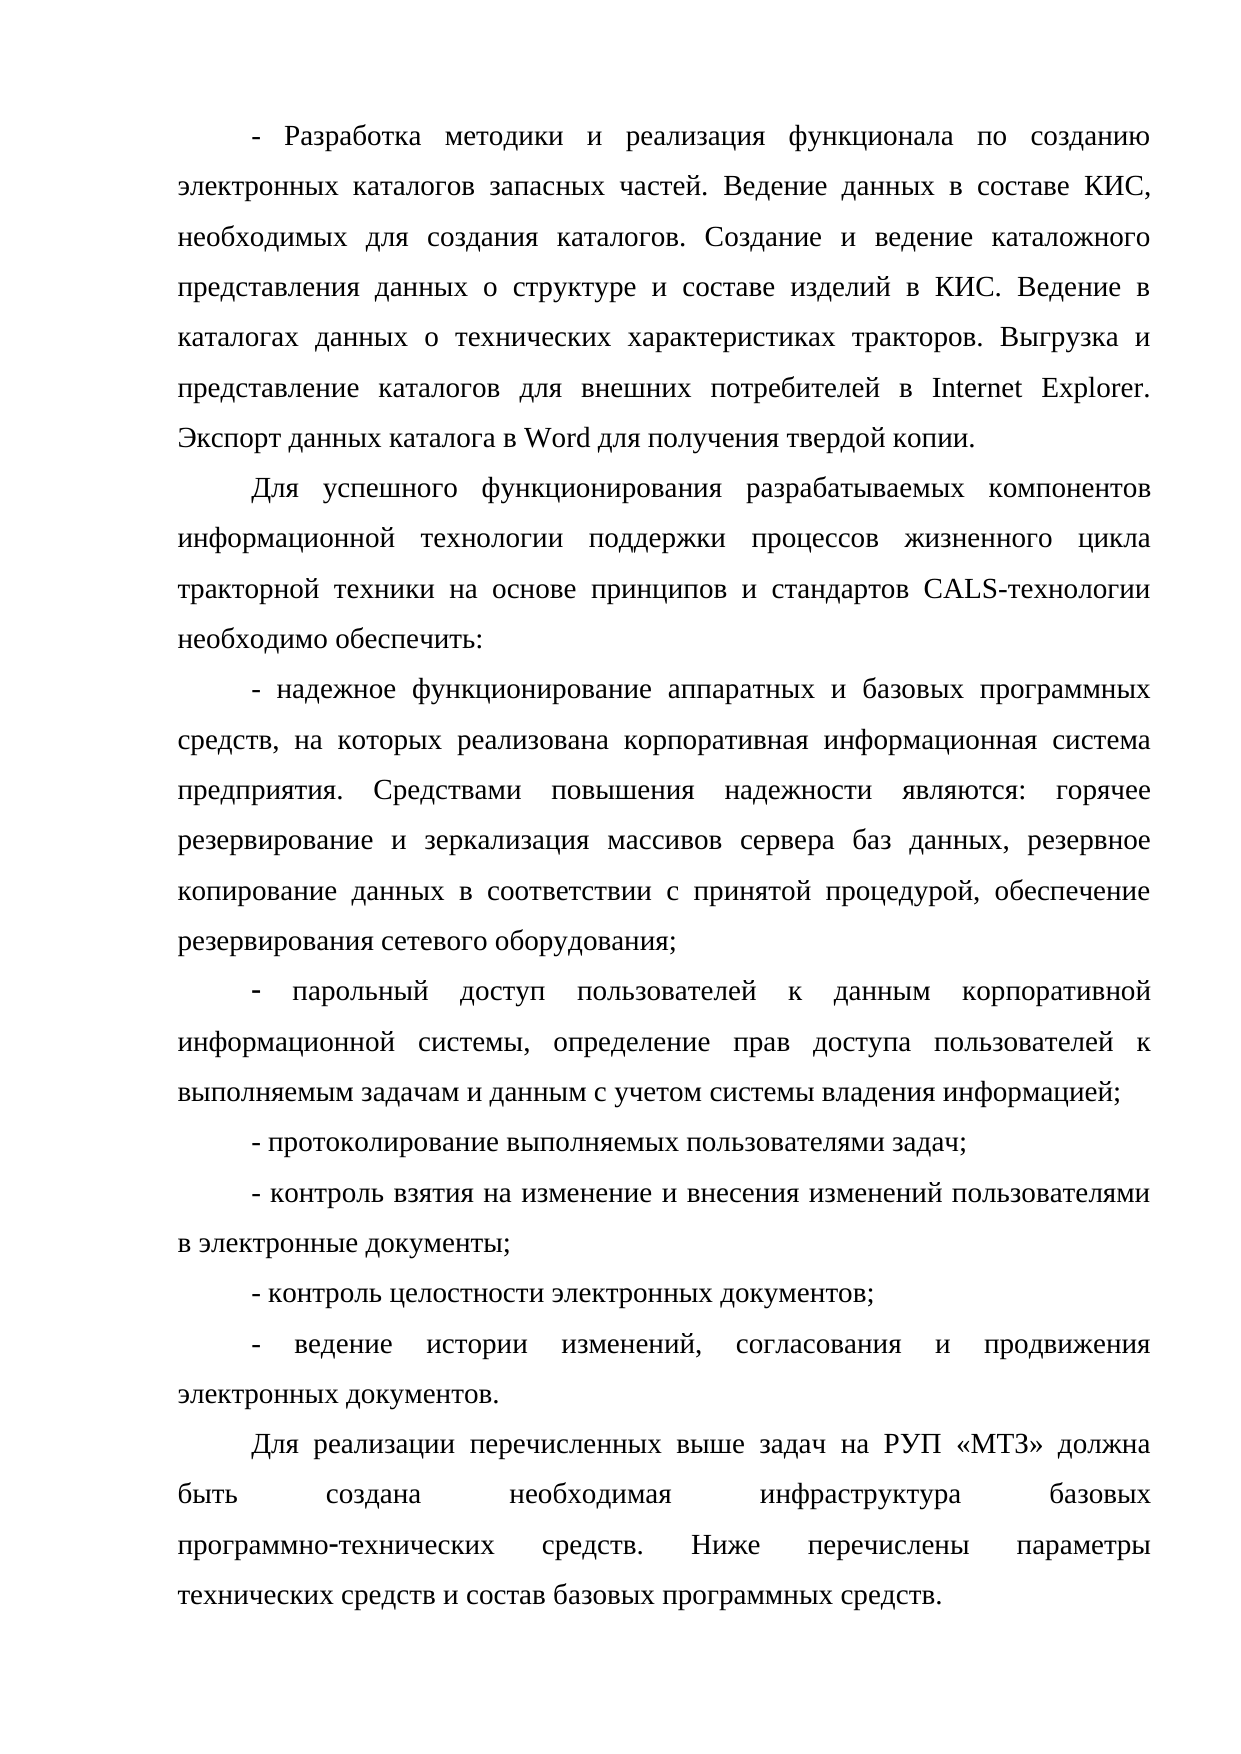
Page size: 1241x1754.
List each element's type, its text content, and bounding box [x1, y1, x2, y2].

text - контроль целостности электронных документов; [177, 1275, 1152, 1309]
text - протоколирование выполняемых пользователями задач; [177, 1124, 1152, 1158]
text - надежное функционирование аппаратных и базовых программных средств, на которых реализована корпоративная информационная система предприятия. Средствами повышения надежности являются: горячее резервирование и зеркализация массивов сервера баз данных, резервное копирование данных в соответствии с принятой процедурой, обеспечение резервирования сетевого оборудования; [177, 672, 1152, 957]
text - ведение истории изменений, согласования и продвижения электронных документов. [177, 1326, 1152, 1409]
text Для реализации перечисленных выше задач на РУП «МТЗ» должна быть создана необходимая инфраструктура базовых программнотехнических средств. Ниже перечислены параметры технических средств и состав базовых программных средств. [177, 1426, 1152, 1611]
text - контроль взятия на изменение и внесения изменений пользователями в электронные документы; [177, 1175, 1152, 1259]
text парольный доступ пользователей к данным корпоративной информационной системы, определение прав доступа пользователей к выполняемым задачам и данным с учетом системы владения информацией; [177, 973, 1152, 1108]
text - Разработка методики и реализация функционала по созданию электронных каталогов запасных частей. Ведение данных в составе КИС, необходимых для создания каталогов. Создание и ведение каталожного представления данных о структуре и составе изделий в КИС. Ведение в каталогах данных о технических характеристиках тракторов. Выгрузка и представление каталогов для внешних потребителей в Internet Explorer. Экспорт данных каталога в Word для получения твердой копии. [177, 118, 1152, 453]
text Для успешного функционирования разрабатываемых компонентов информационной технологии поддержки процессов жизненного цикла тракторной техники на основе принципов и стандартов CALS-технологии необходимо обеспечить: [177, 470, 1152, 655]
